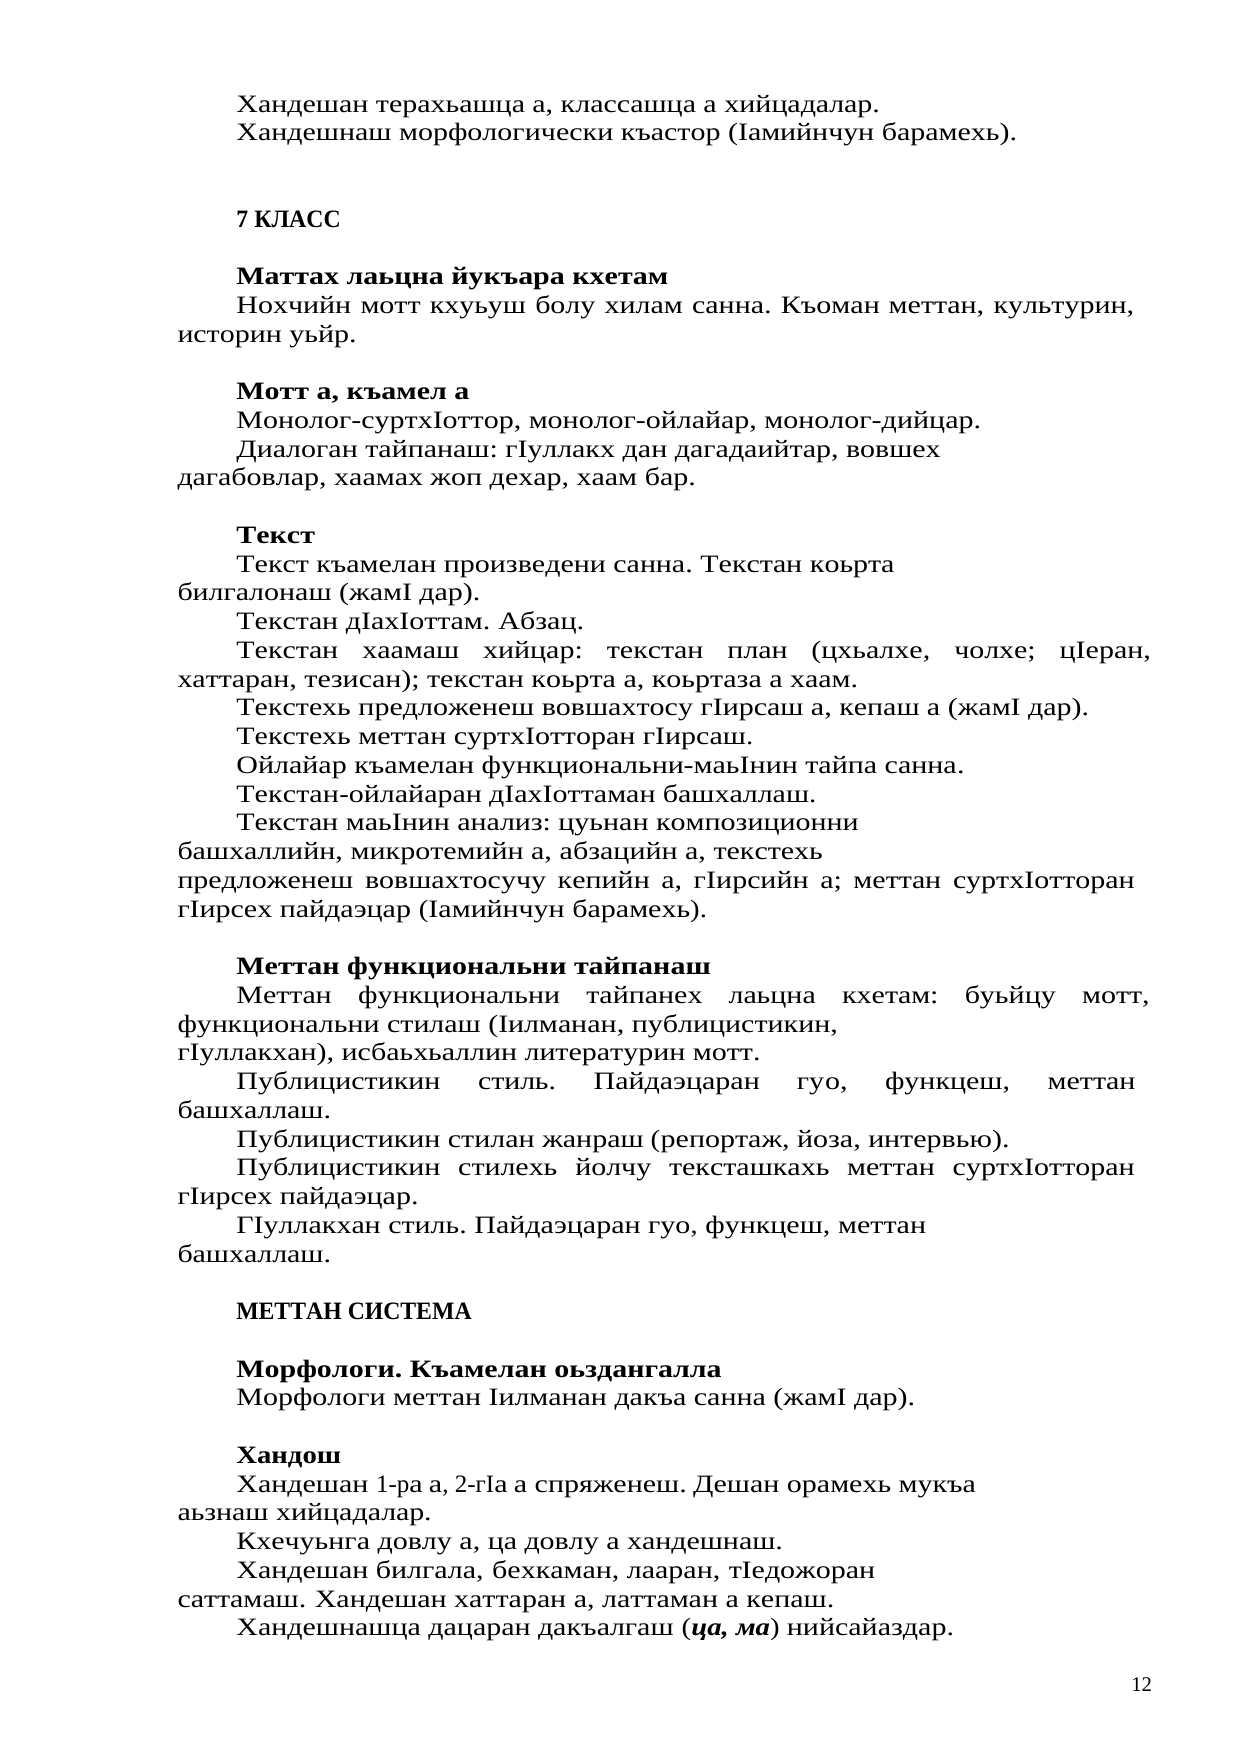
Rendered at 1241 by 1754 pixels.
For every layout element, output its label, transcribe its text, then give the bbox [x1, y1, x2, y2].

text Публицистикин стиль. Пайдаэцаран гуо, функцеш, меттан башхаллаш. [177, 1066, 1136, 1124]
text Хандош [177, 1440, 1152, 1469]
text Публицистикин стилан жанраш (репортаж, йоза, интервью). [177, 1124, 1136, 1152]
text Текстан маьIнин анализ: цуьнан композиционни [177, 807, 1136, 836]
text Морфологи. Къамелан оьздангалла [177, 1354, 1152, 1382]
text Хандешан терахьашца а, классашца а хийцадалар. [177, 89, 1152, 117]
text билгалонаш (жамI дар). [177, 577, 1135, 606]
text Меттан функциональни тайпанаш [177, 951, 1136, 980]
text Хандешнаш морфологически къастор (Iамийнчун барамехь). [177, 117, 1152, 146]
text ГIуллакхан стиль. Пайдаэцаран гуо, функцеш, меттан [177, 1210, 1136, 1239]
text Текст къамелан произведени санна. Текстан коьрта [177, 549, 1135, 577]
text дагабовлар, хаамах жоп дехар, хаам бар. [177, 462, 1136, 491]
text Хандешан 1-ра а, 2-гIа а спряженеш. Дешан орамехь мукъа [177, 1469, 1152, 1497]
text Текстехь предложенеш вовшахтосу гIирсаш а, кепаш а (жамI дар). [177, 692, 1135, 721]
text башхаллийн, микротемийн а, абзацийн а, текстехь [177, 836, 1136, 865]
text 7 КЛАСС [177, 204, 1152, 232]
text предложенеш вовшахтосучу кепийн а, гIирсийн а; меттан суртхIотторан гIирсех пайдаэцар (Iамийнчун барамехь). [177, 865, 1136, 922]
text Маттах лаьцна йукъара кхетам [177, 261, 1152, 290]
text Публицистикин стилехь йолчу тексташкахь меттан суртхIотторан гIирсех пайдаэцар. [177, 1152, 1136, 1210]
text саттамаш. Хандешан хаттаран а, латтаман а кепаш. [177, 1584, 1136, 1612]
text Хандешнашца дацаран дакъалгаш (ца, ма) нийсайаздар. [177, 1612, 1136, 1641]
text Текстан дIахIоттам. Абзац. [177, 606, 1152, 635]
text Текстехь меттан суртхIотторан гIирсаш. [177, 721, 1135, 750]
text гIуллакхан), исбаьхьаллин литературин мотт. [177, 1037, 1151, 1066]
text Нохчийн мотт кхуьуш болу хилам санна. Къоман меттан, культурин, историн уьйр. [177, 290, 1136, 347]
text Текст [177, 520, 1135, 549]
text Ойлайар къамелан функциональни-маьIнин тайпа санна. [177, 750, 1152, 779]
text Текстан-ойлайаран дIахIоттаман башхаллаш. [177, 779, 1080, 807]
text Кхечуьнга довлу а, ца довлу а хандешнаш. [177, 1526, 948, 1555]
text Мотт а, къамел а [177, 376, 1152, 405]
text башхаллаш. [177, 1239, 1136, 1267]
text Монолог-суртхIоттор, монолог-ойлайар, монолог-дийцар. [177, 405, 1136, 434]
text Хандешан билгала, бехкаман, лааран, тIедожоран [177, 1555, 1136, 1584]
text Меттан функциональни тайпанех лаьцна кхетам: буьйцу мотт, функциональни стилаш (Iилманан, публицистикин, [177, 980, 1151, 1037]
text Текстан хаамаш хийцар: текстан план (цхьалхе, чолхе; цIеран, хаттаран, тезисан); текстан коьрта а, коьртаза а хаам. [177, 635, 1152, 692]
text Диалоган тайпанаш: гIуллакх дан дагадаийтар, вовшех [177, 434, 1136, 462]
text аьзнаш хийцадалар. [177, 1497, 1152, 1526]
text Морфологи меттан Iилманан дакъа санна (жамI дар). [177, 1382, 1152, 1411]
text МЕТТАН СИСТЕМА [177, 1296, 1152, 1325]
